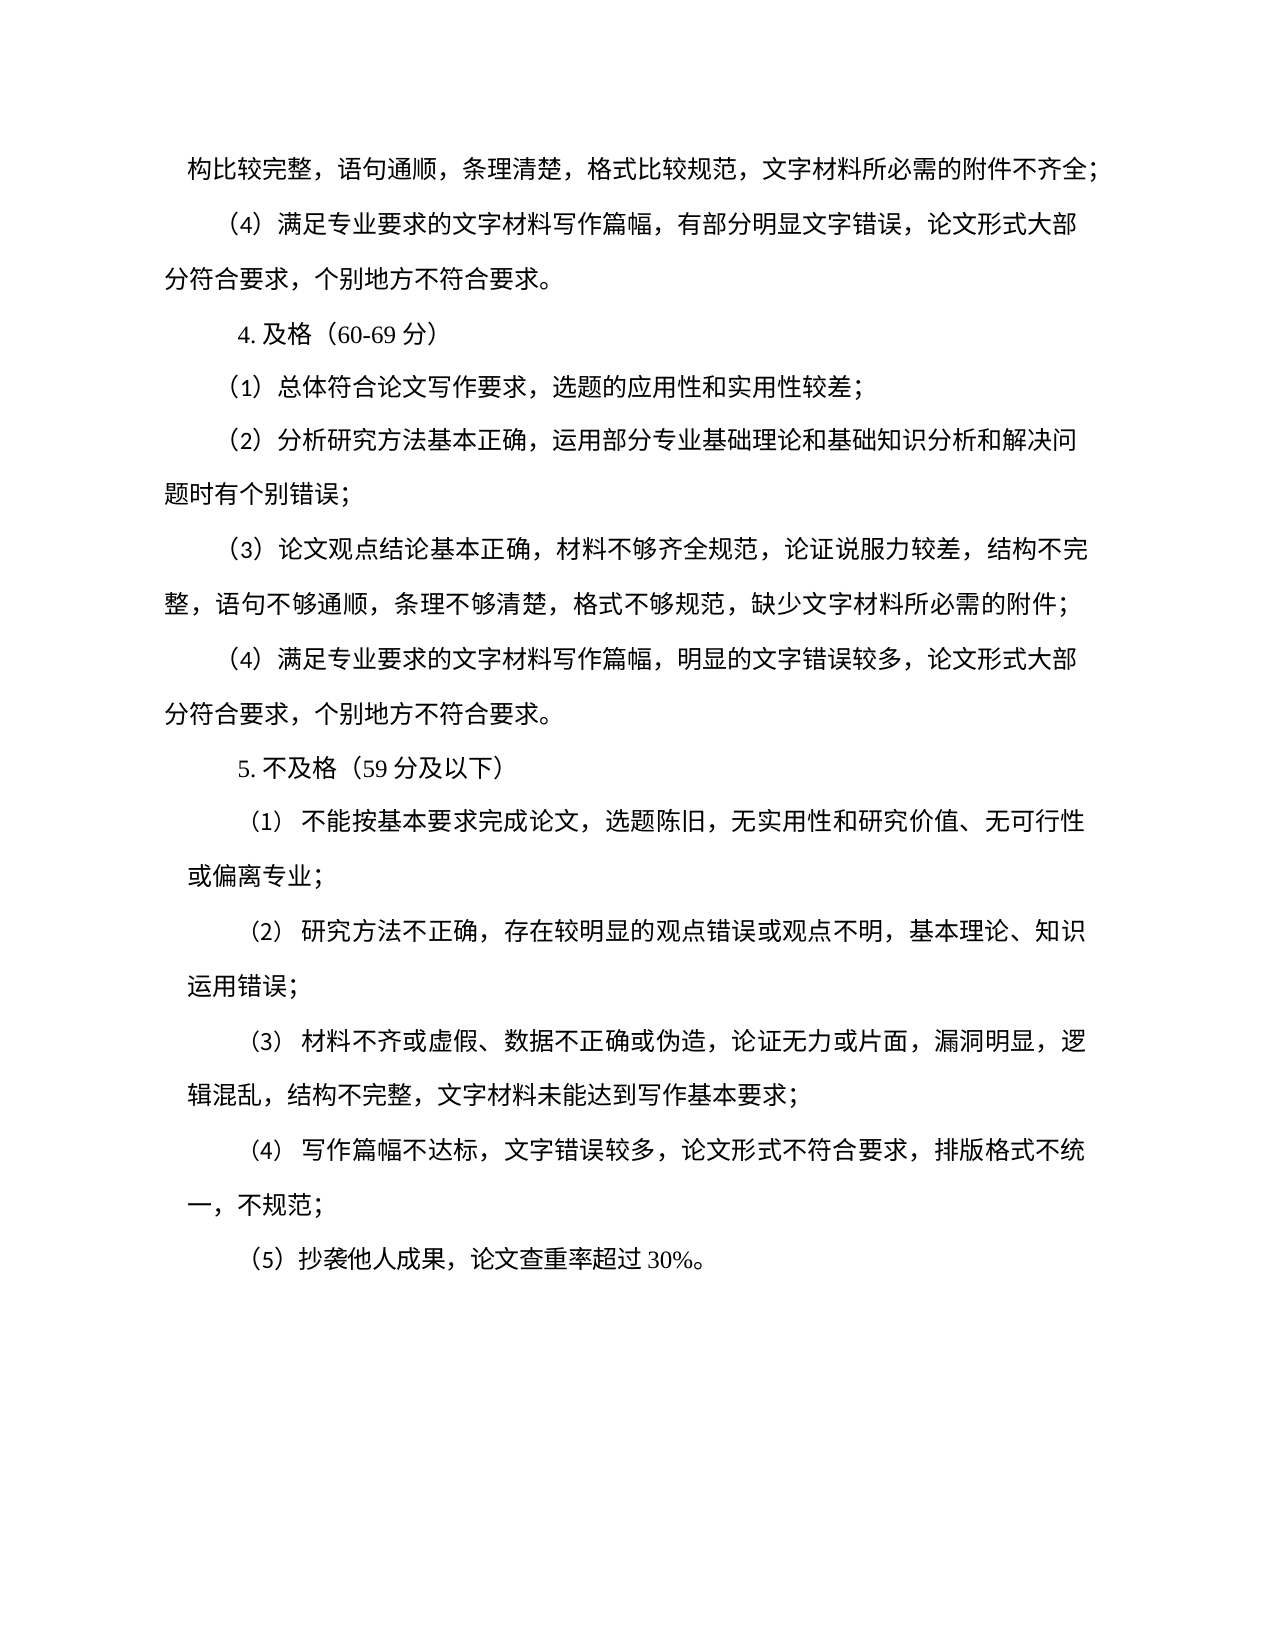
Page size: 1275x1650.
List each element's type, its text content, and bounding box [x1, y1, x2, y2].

text 构比较完整，语句通顺，条理清楚，格式比较规范，文字材料所必需的附件不齐全； [187, 150, 1088, 186]
list 研究方法不正确，存在较明显的观点错误或观点不明，基本理论、知识运用错误； [187, 911, 1087, 1002]
text 5. 不及格（59 分及以下） [237, 749, 1146, 785]
list （1）总体符合论文写作要求，选题的应用性和实用性较差； [164, 367, 1146, 403]
list （2）分析研究方法基本正确，运用部分专业基础理论和基础知识分析和解决问题时有个别错误； [164, 420, 1087, 511]
list 不能按基本要求完成论文，选题陈旧，无实用性和研究价值、无可行性或偏离专业； [187, 802, 1087, 893]
list 写作篇幅不达标，文字错误较多，论文形式不符合要求，排版格式不统一，不规范； [187, 1130, 1087, 1221]
list （3）论文观点结论基本正确，材料不够齐全规范，论证说服力较差，结构不完整，语句不够通顺，条理不够清楚，格式不够规范，缺少文字材料所必需的附件； [164, 530, 1088, 621]
text 4. 及格（60-69 分） [237, 314, 1146, 351]
list （5）抄袭他人成果，论文查重率超过 30%。 [164, 1240, 1146, 1276]
list 材料不齐或虚假、数据不正确或伪造，论证无力或片面，漏洞明显，逻辑混乱，结构不完整，文字材料未能达到写作基本要求； [187, 1021, 1087, 1112]
list （4）满足专业要求的文字材料写作篇幅，明显的文字错误较多，论文形式大部分符合要求，个别地方不符合要求。 [164, 639, 1087, 730]
list （4）满足专业要求的文字材料写作篇幅，有部分明显文字错误，论文形式大部分符合要求，个别地方不符合要求。 [164, 205, 1087, 296]
